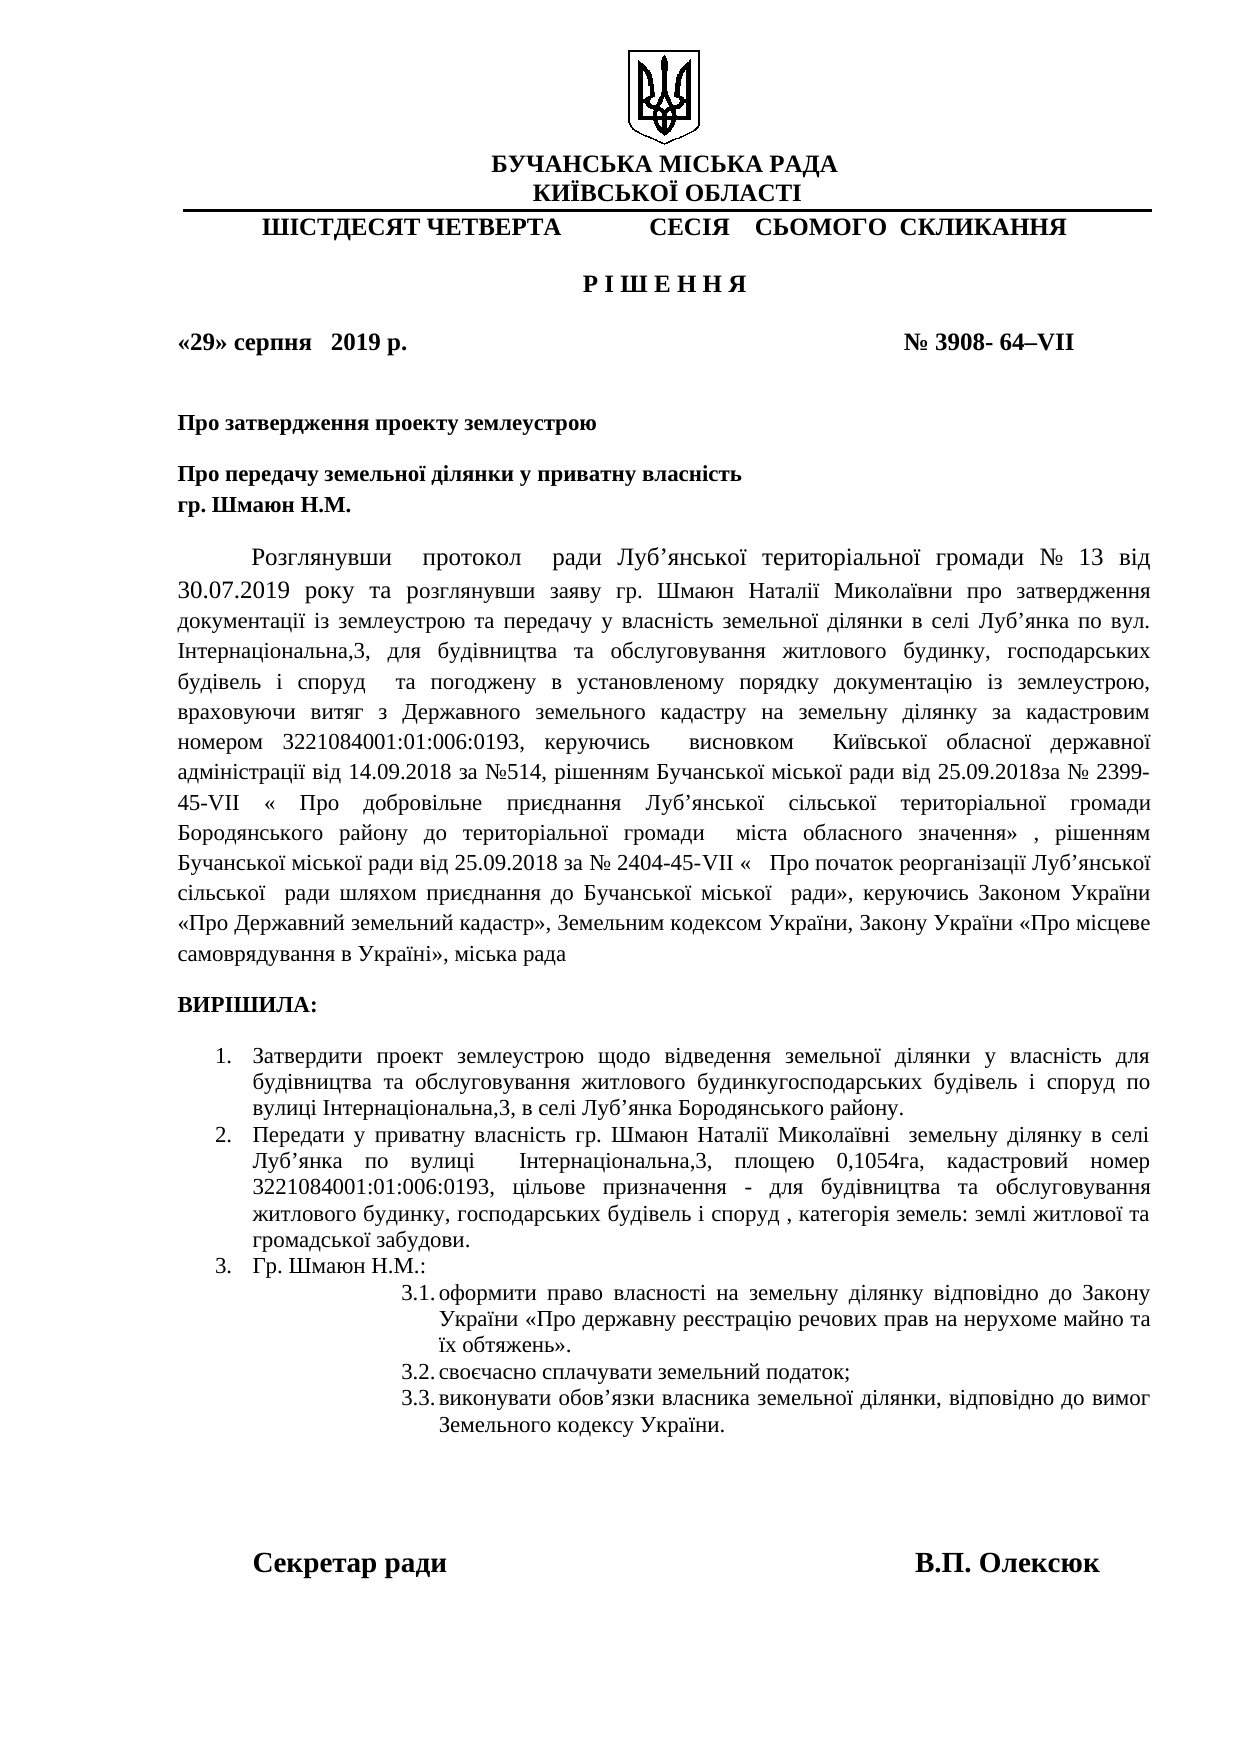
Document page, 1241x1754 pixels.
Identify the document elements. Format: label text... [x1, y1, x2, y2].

list Передати у приватну власність гр. Шмаюн Наталії Миколаївні земельну ділянку в селі Луб’янка по вулиці Інтернаціональна,3, площею 0,1054га, кадастровий номер 3221084001:01:006:0193, цільове призначення - для будівництва та обслуговування житлового будинку, господарських будівель і споруд , категорія земель: землі житлової та громадської забудови. [215, 1121, 1152, 1252]
text Про затвердження проекту землеустрою [177, 409, 1152, 436]
text Розглянувши протокол ради Луб’янської територіальної громади № 13 від 30.07.2019 року та розглянувши заяву гр. Шмаюн Наталії Миколаївни про затвердження документації із землеустрою та передачу у власність земельної ділянки в селі Луб’янка по вул. Інтернаціональна,3, для будівництва та обслуговування житлового будинку, господарських будівель і споруд та погоджену в установленому порядку документацію із землеустрою, враховуючи витяг з Державного земельного кадастру на земельну ділянку за кадастровим номером 3221084001:01:006:0193, керуючись висновком Київської обласної державної адміністрації від 14.09.2018 за №514, рішенням Бучанської міської ради від 25.09.2018за № 2399-45-VІІ « Про добровільне приєднання Луб’янської сільської територіальної громади Бородянського району до територіальної громади міста обласного значення» , рішенням Бучанської міської ради від 25.09.2018 за № 2404-45-VІІ « Про початок реорганізації Луб’янської сільської ради шляхом приєднання до Бучанської міської ради», керуючись Законом України «Про Державний земельний кадастр», Земельним кодексом України, Закону України «Про місцеве самоврядування в Україні», міська рада [177, 542, 1152, 966]
list Затвердити проект землеустрою щодо відведення земельної ділянки у власність для будівництва та обслуговування житлового будинкугосподарських будівель і споруд по вулиці Інтернаціональна,3, в селі Луб’янка Бородянського району. [215, 1042, 1152, 1121]
text БУЧАНСЬКА МІСЬКА РАДА [177, 149, 1152, 178]
list оформити право власності на земельну ділянку відповідно до Закону України «Про державну реєстрацію речових прав на нерухоме майно та їх обтяжень». [401, 1279, 1152, 1358]
text Р І Ш Е Н Н Я [177, 269, 1152, 298]
list Гр. Шмаюн Н.М.: [215, 1252, 1152, 1279]
list виконувати обов’язки власника земельної ділянки, відповідно до вимог Земельного кодексу України. [401, 1384, 1152, 1437]
text ВИРІШИЛА: [177, 991, 1152, 1017]
text ШІСТДЕСЯТ ЧЕТВЕРТА СЕСІЯ СЬОМОГО СКЛИКАННЯ [177, 212, 1152, 241]
text Про передачу земельної ділянки у приватну власність гр. Шмаюн Н.М. [177, 460, 1152, 517]
text КИЇВСЬКОЇ ОБЛАСТІ [183, 178, 1152, 209]
list Секретар ради В.П. Олексюк [252, 1545, 1152, 1578]
text «29» серпня 2019 р. № 3908- 64–VІІ [177, 327, 1152, 356]
list своєчасно сплачувати земельний податок; [401, 1358, 1152, 1384]
